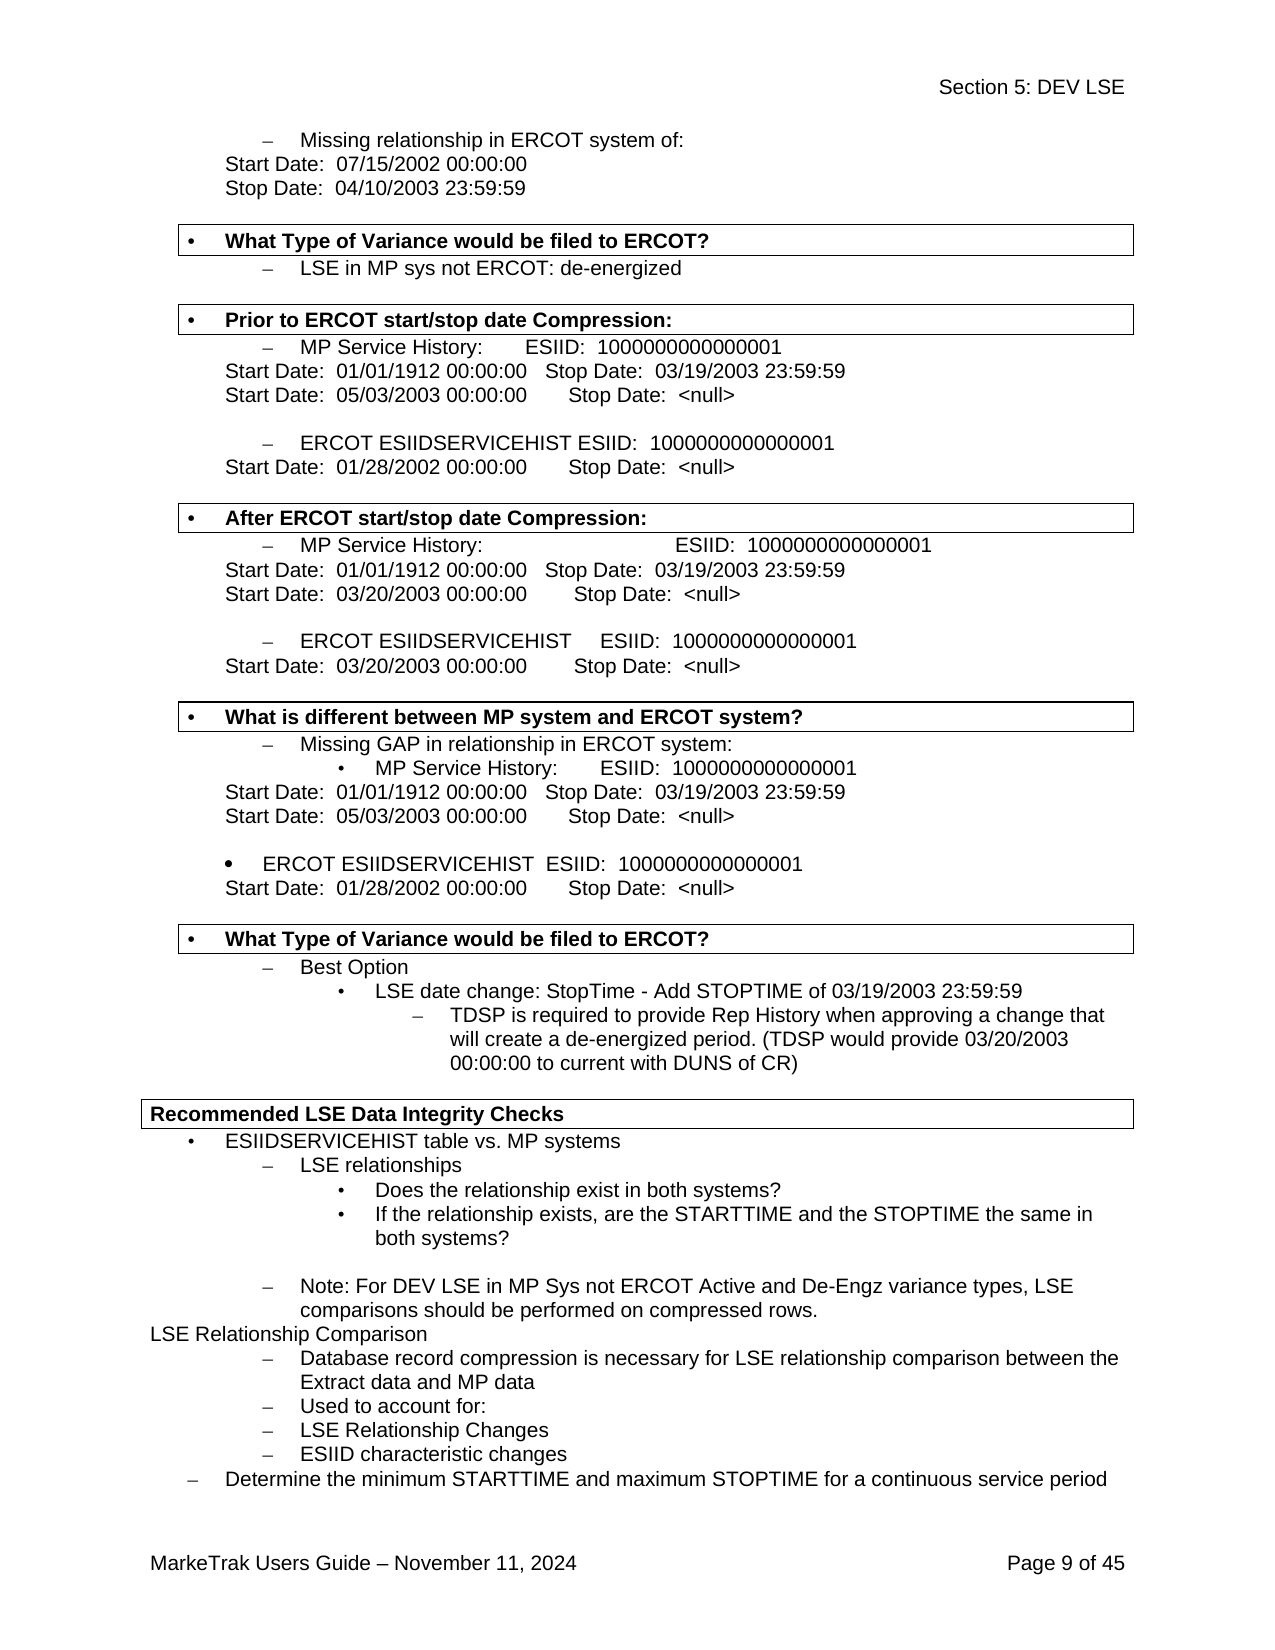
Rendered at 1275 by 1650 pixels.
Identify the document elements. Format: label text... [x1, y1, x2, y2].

list ERCOT ESIIDSERVICEHIST ESIID: 1000000000000001 [262, 629, 1125, 653]
text Start Date: 01/01/1912 00:00:00 Stop Date: 03/19/2003 23:59:59 Start Date: 05/03/2003 00:00:00 Stop Date: <null> [225, 780, 1125, 828]
list Missing GAP in relationship in ERCOT system: [262, 732, 1125, 756]
list ESIIDSERVICEHIST table vs. MP systems [187, 1129, 1125, 1153]
list After ERCOT start/stop date Compression: [179, 504, 1133, 532]
list Determine the minimum STARTTIME and maximum STOPTIME for a continuous service period [187, 1466, 1125, 1491]
text LSE Relationship Comparison [150, 1322, 1125, 1346]
text Start Date: 03/20/2003 00:00:00 Stop Date: <null> [150, 653, 1125, 677]
list MP Service History: ESIID: 1000000000000001 [337, 756, 1125, 780]
text Start Date: 01/28/2002 00:00:00 Stop Date: <null> [150, 876, 1125, 900]
text Start Date: 01/01/1912 00:00:00 Stop Date: 03/19/2003 23:59:59 Start Date: 05/03/2003 00:00:00 Stop Date: <null> [225, 359, 1125, 407]
list ESIID characteristic changes [262, 1442, 1125, 1466]
list LSE in MP sys not ERCOT: de-energized [262, 256, 1125, 280]
list MP Service History: ESIID: 1000000000000001 [262, 533, 1125, 557]
list Note: For DEV LSE in MP Sys not ERCOT Active and De-Engz variance types, LSE comparisons should be performed on compressed rows. [262, 1274, 1125, 1322]
text Start Date: 07/15/2002 00:00:00 [225, 152, 1125, 176]
list MP Service History: ESIID: 1000000000000001 [262, 335, 1125, 359]
text Stop Date: 04/10/2003 23:59:59 [225, 176, 1125, 200]
list Missing relationship in ERCOT system of: [262, 128, 1125, 152]
list Database record compression is necessary for LSE relationship comparison between the Extract data and MP data [262, 1346, 1125, 1394]
list Prior to ERCOT start/stop date Compression: [179, 305, 1133, 334]
text Start Date: 01/01/1912 00:00:00 Stop Date: 03/19/2003 23:59:59 Start Date: 03/20/2003 00:00:00 Stop Date: <null> [225, 557, 1125, 605]
list TDSP is required to provide Rep History when approving a change that will create a de-energized period. (TDSP would provide 03/20/2003 00:00:00 to current with DUNS of CR) [412, 1003, 1125, 1075]
text Start Date: 01/28/2002 00:00:00 Stop Date: <null> [150, 455, 1125, 479]
list Does the relationship exist in both systems? [337, 1177, 1125, 1202]
list What Type of Variance would be filed to ERCOT? [179, 225, 1133, 255]
list Best Option [262, 954, 1125, 979]
list ERCOT ESIIDSERVICEHIST ESIID: 1000000000000001 [262, 431, 1125, 455]
list What Type of Variance would be filed to ERCOT? [179, 925, 1133, 953]
list LSE date change: StopTime - Add STOPTIME of 03/19/2003 23:59:59 [337, 979, 1125, 1003]
list Used to account for: [262, 1394, 1125, 1418]
list LSE Relationship Changes [262, 1418, 1125, 1442]
list If the relationship exists, are the STARTTIME and the STOPTIME the same in both systems? [337, 1202, 1125, 1250]
list LSE relationships [262, 1153, 1125, 1177]
list What is different between MP system and ERCOT system? [179, 703, 1133, 731]
list ERCOT ESIIDSERVICEHIST ESIID: 1000000000000001 [225, 852, 1125, 876]
text Recommended LSE Data Integrity Checks [142, 1100, 1133, 1128]
